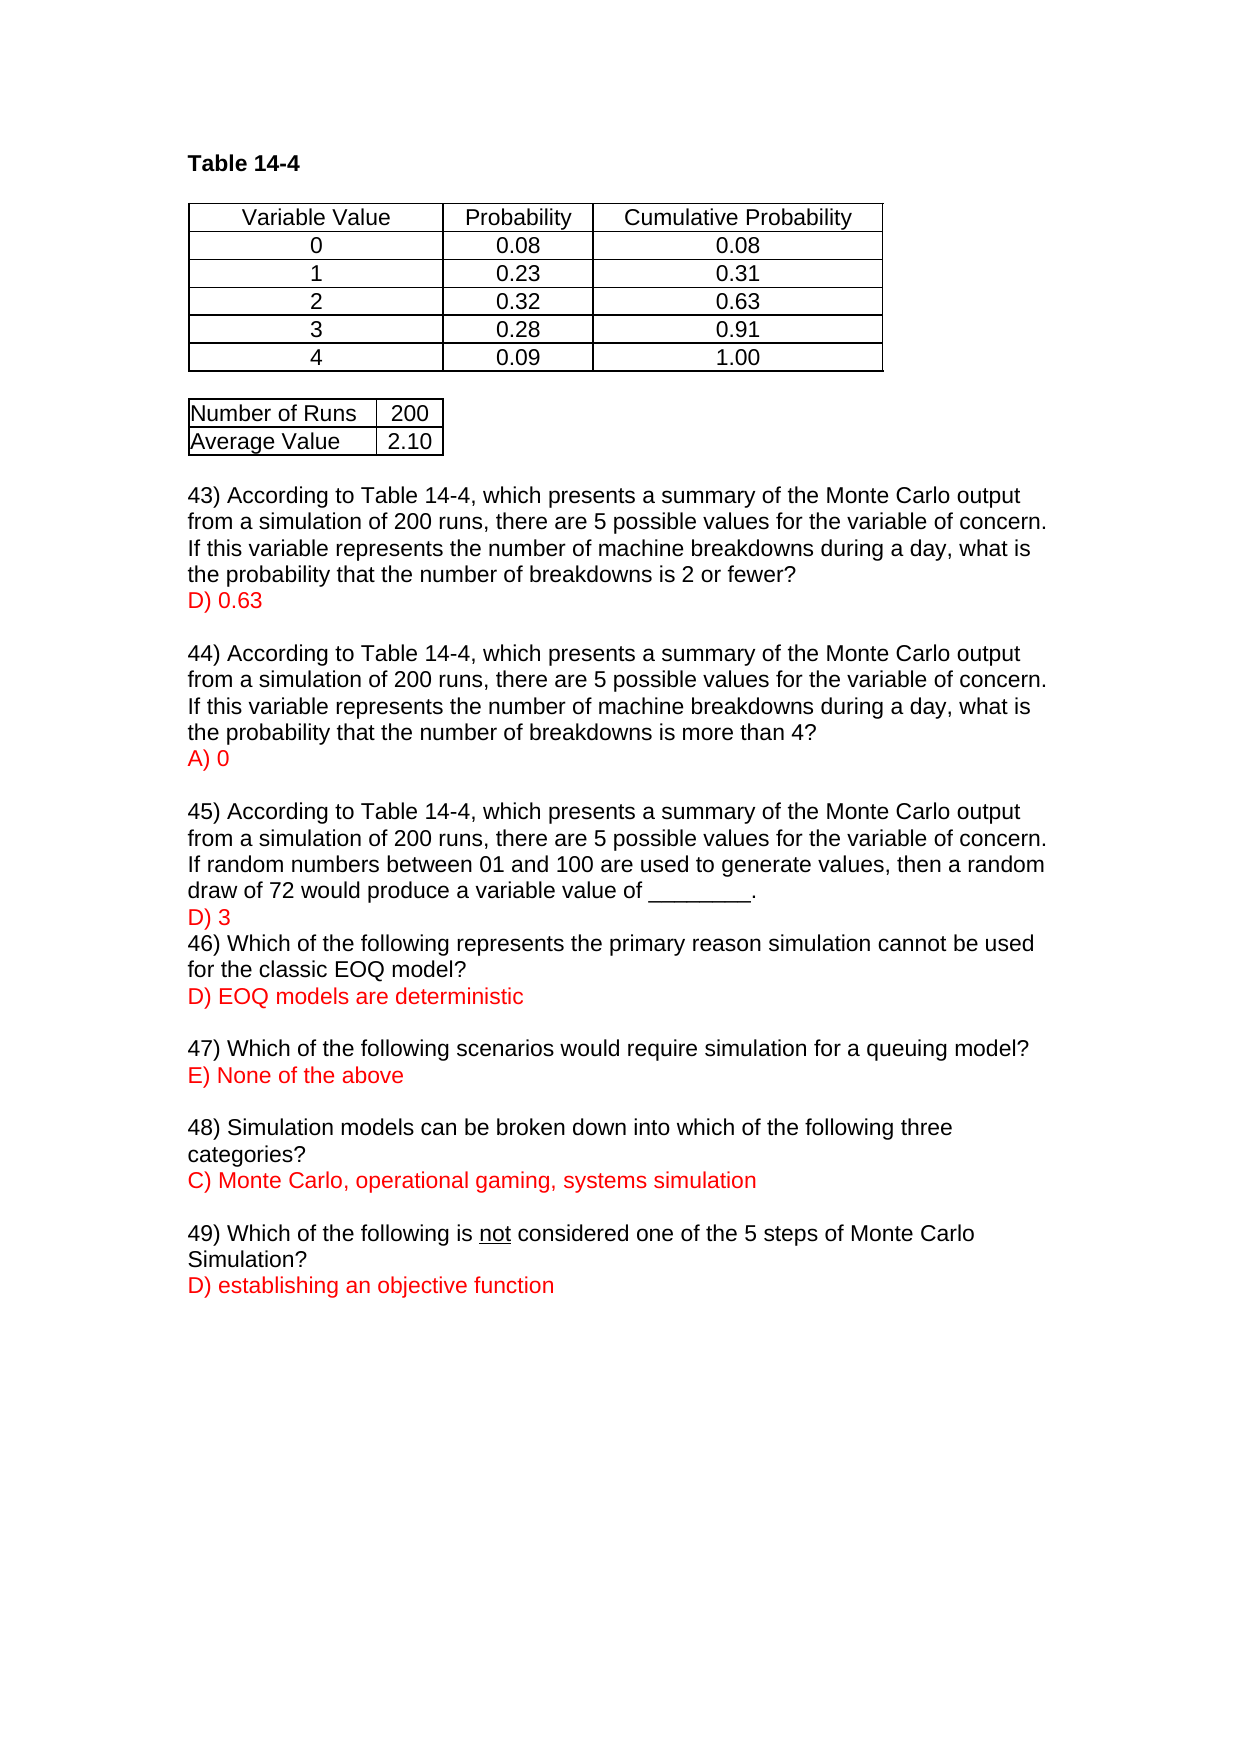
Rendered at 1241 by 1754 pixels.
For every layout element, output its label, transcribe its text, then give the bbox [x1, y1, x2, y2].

text D) 0.63 [187, 587, 1053, 614]
table_cell 0.63 [594, 288, 882, 314]
table_header Cumulative Probability [594, 204, 882, 231]
text 44) According to Table 14-4, which presents a summary of the Monte Carlo output from a simulation of 200 runs, there are 5 possible values for the variable of concern. If this variable represents the number of machine breakdowns during a day, what is the probability that the number of breakdowns is more than 4? [187, 640, 1053, 745]
table_cell 0 [190, 232, 442, 258]
text 49) Which of the following is not considered one of the 5 steps of Monte Carlo Simulation? [187, 1220, 1053, 1272]
table_header Probability [444, 204, 592, 231]
table_cell 4 [190, 344, 442, 370]
text E) None of the above [187, 1062, 1053, 1088]
table_cell 0.32 [444, 288, 592, 314]
table_cell 1.00 [594, 344, 882, 370]
table_header Variable Value [190, 204, 442, 231]
text A) 0 [187, 745, 1053, 772]
table_cell 0.91 [594, 316, 882, 342]
table_cell 0.31 [594, 260, 882, 286]
table_cell 3 [190, 316, 442, 342]
table_cell 0.09 [444, 344, 592, 370]
table_header Number of Runs [190, 400, 376, 426]
text 47) Which of the following scenarios would require simulation for a queuing model? [187, 1035, 1053, 1062]
text D) 3 [187, 903, 1053, 930]
table_cell 0.28 [444, 316, 592, 342]
text 43) According to Table 14-4, which presents a summary of the Monte Carlo output from a simulation of 200 runs, there are 5 possible values for the variable of concern. If this variable represents the number of machine breakdowns during a day, what is the probability that the number of breakdowns is 2 or fewer? [187, 482, 1053, 587]
text D) establishing an objective function [187, 1272, 1053, 1299]
table_cell 2.10 [377, 428, 442, 454]
table_cell 2 [190, 288, 442, 314]
table_cell 0.23 [444, 260, 592, 286]
text C) Monte Carlo, operational gaming, systems simulation [187, 1167, 1053, 1193]
table_cell 0.08 [444, 232, 592, 258]
text 48) Simulation models can be broken down into which of the following three categories? [187, 1114, 1053, 1167]
text 45) According to Table 14-4, which presents a summary of the Monte Carlo output from a simulation of 200 runs, there are 5 possible values for the variable of concern. If random numbers between 01 and 100 are used to generate values, then a random draw of 72 would produce a variable value of ________. [187, 798, 1053, 903]
table_cell 0.08 [594, 232, 882, 258]
text Table 14-4 [187, 150, 1053, 176]
text 46) Which of the following represents the primary reason simulation cannot be used for the classic EOQ model? [187, 930, 1053, 983]
table_cell Average Value [190, 428, 376, 454]
text D) EOQ models are deterministic [187, 983, 1053, 1009]
table_cell 1 [190, 260, 442, 286]
table_header 200 [377, 400, 442, 426]
